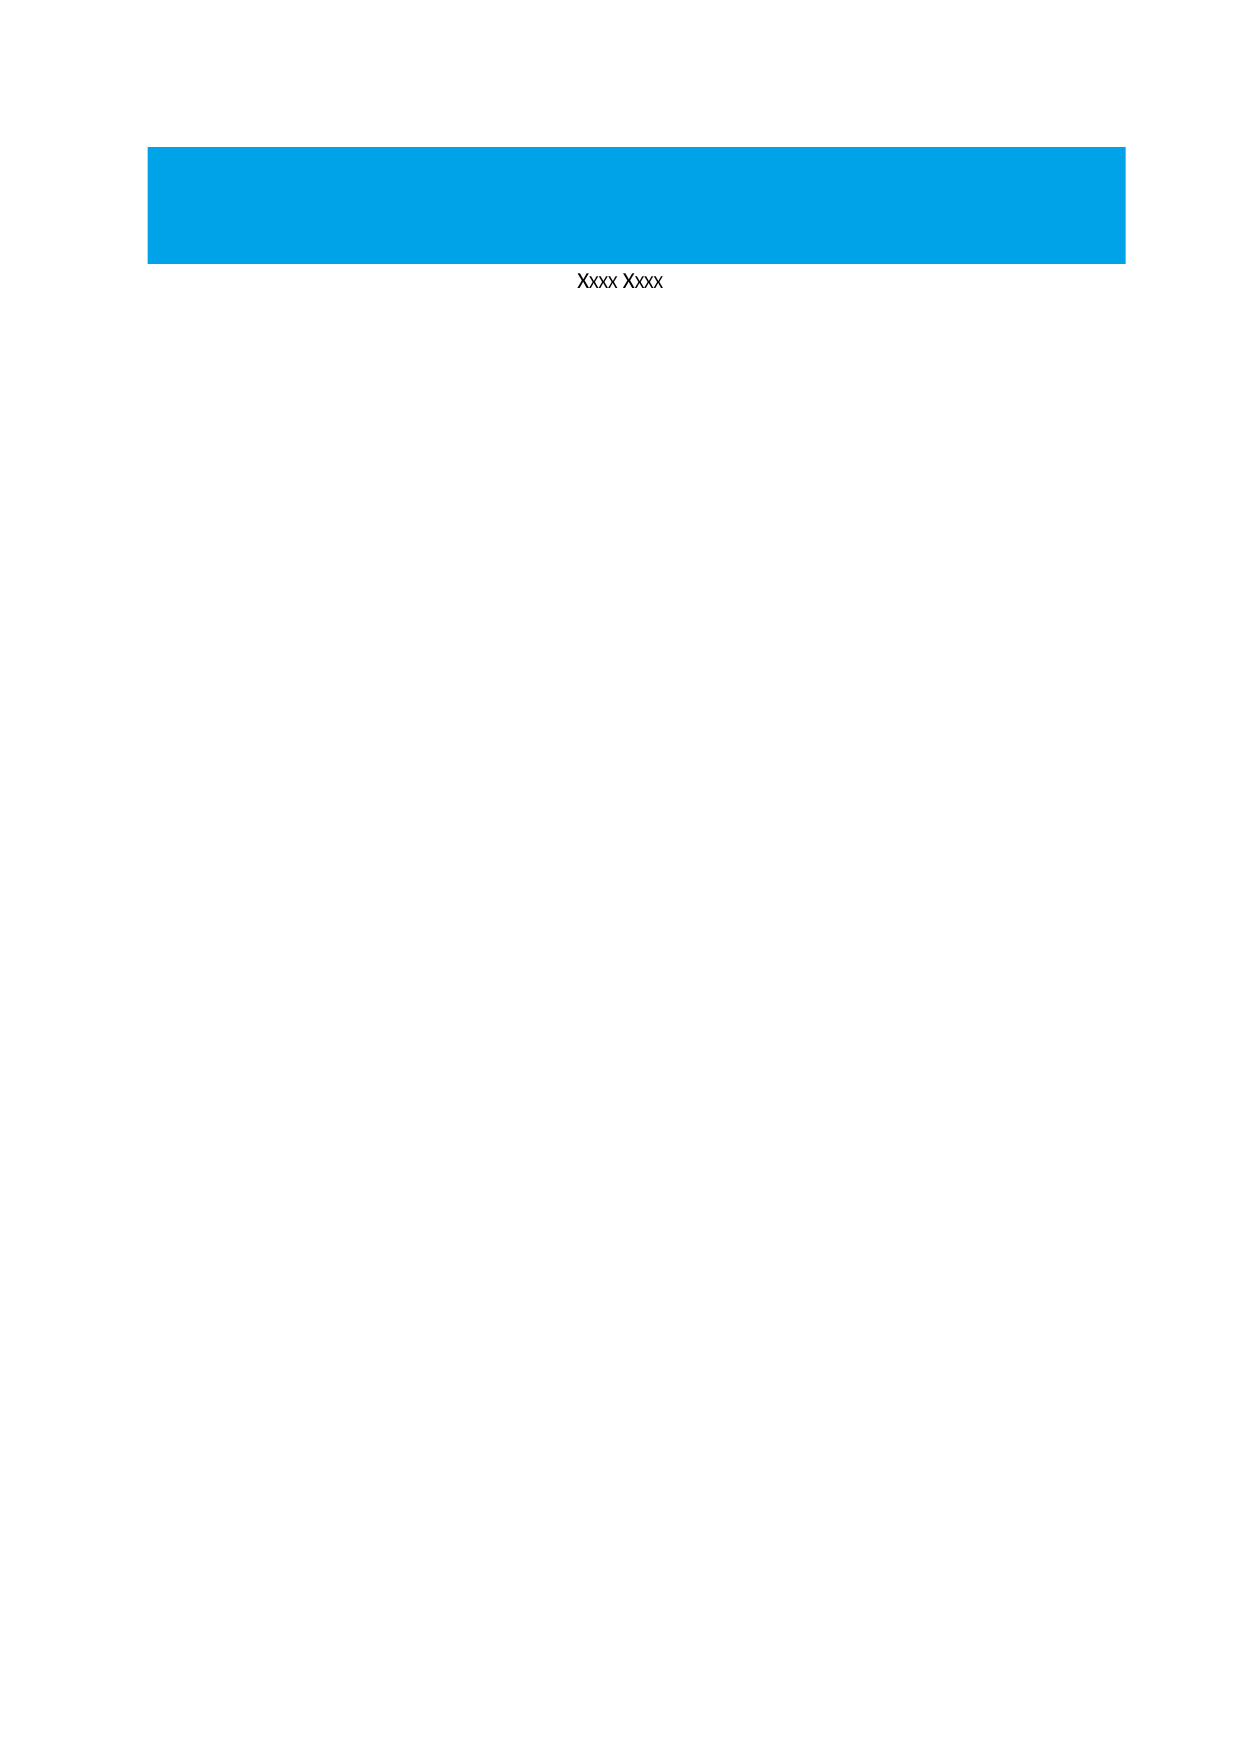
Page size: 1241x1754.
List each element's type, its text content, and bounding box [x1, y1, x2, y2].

text Xxxx Xxxx [148, 264, 1093, 294]
